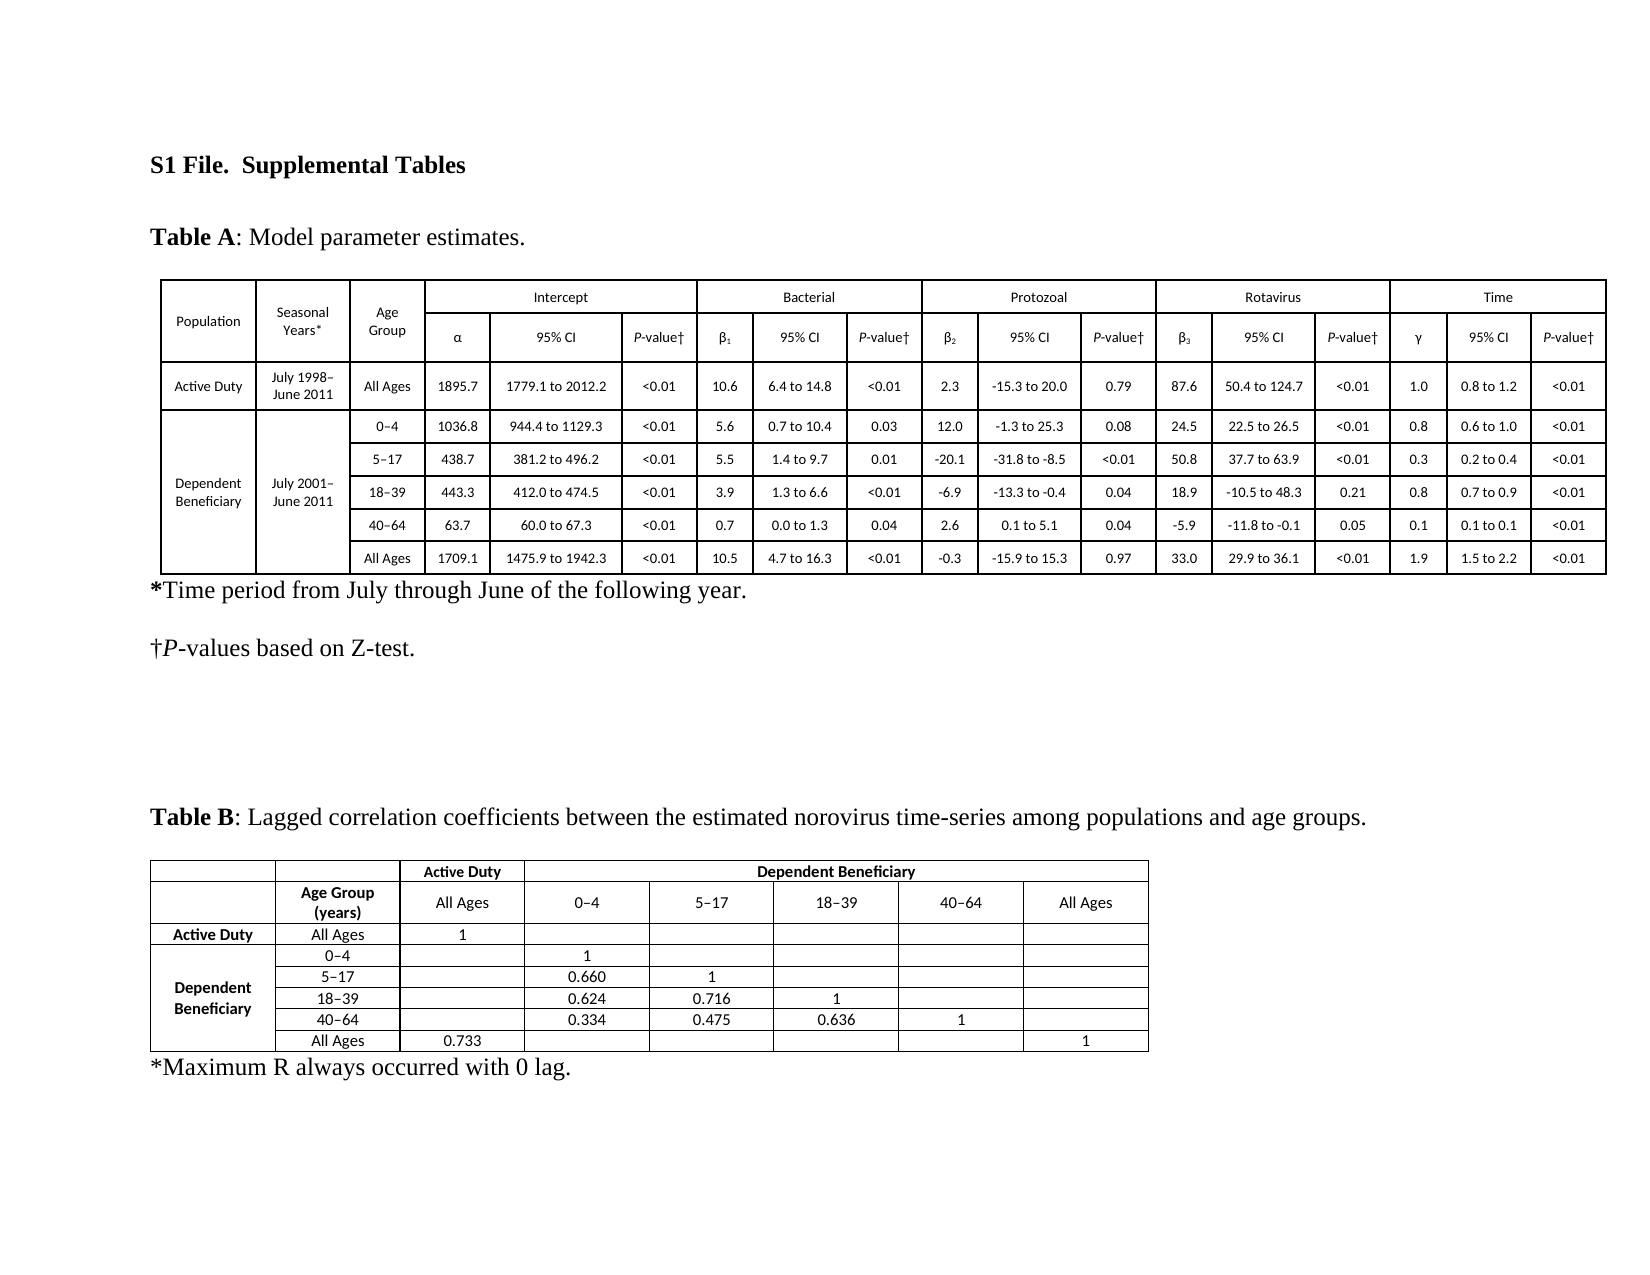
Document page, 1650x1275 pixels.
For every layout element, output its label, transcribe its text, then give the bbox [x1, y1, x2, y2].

table_cell All Ages [276, 1031, 399, 1051]
table_cell 0.79 [1082, 363, 1155, 409]
table_cell 5.6 [698, 411, 752, 442]
table_cell [899, 1031, 1023, 1051]
table_cell <0.01 [623, 363, 696, 409]
table_cell 0.636 [774, 1009, 898, 1029]
table_cell <0.01 [1316, 444, 1389, 475]
table_cell 1779.1 to 2012.2 [491, 363, 621, 409]
table_cell -5.9 [1157, 510, 1211, 540]
table_cell -13.3 to -0.4 [979, 477, 1080, 507]
text S1 File. Supplemental Tables [150, 150, 1500, 179]
table_cell 0.03 [848, 411, 921, 442]
table_cell -31.8 to -8.5 [979, 444, 1080, 475]
table_cell <0.01 [1316, 363, 1389, 409]
table_cell 438.7 [426, 444, 489, 475]
table_cell 3.9 [698, 477, 752, 507]
table_cell 0–4 [351, 411, 424, 442]
table_cell β1 [698, 314, 752, 361]
table_cell 95% CI [979, 314, 1080, 361]
table_cell 0.04 [1082, 510, 1155, 540]
table_cell 0.08 [1082, 411, 1155, 442]
table_cell Active Duty [151, 924, 275, 944]
table_header [276, 861, 399, 881]
table_cell [650, 1031, 773, 1051]
table_cell 5–17 [650, 882, 773, 923]
table_cell July 1998–June 2011 [257, 363, 349, 409]
table_cell 29.9 to 36.1 [1213, 542, 1314, 573]
table_cell 0.2 to 0.4 [1448, 444, 1530, 475]
table_header Age Group [351, 281, 424, 361]
table_cell [774, 967, 898, 987]
table_cell 1 [1024, 1031, 1148, 1051]
table_cell [1024, 1009, 1148, 1029]
table_cell 95% CI [754, 314, 846, 361]
table_cell <0.01 [1532, 542, 1605, 573]
table_cell [525, 924, 649, 944]
table_header Active Duty [401, 861, 524, 881]
table_cell -15.3 to 20.0 [979, 363, 1080, 409]
table_cell 0.334 [525, 1009, 649, 1029]
table_cell β2 [923, 314, 977, 361]
table_cell P-value† [1082, 314, 1155, 361]
table_cell [1024, 945, 1148, 966]
table_cell P-value† [1532, 314, 1605, 361]
table_cell 5–17 [351, 444, 424, 475]
table_cell [401, 945, 524, 966]
table_cell 95% CI [491, 314, 621, 361]
table_cell 2.3 [923, 363, 977, 409]
table_cell 0.6 to 1.0 [1448, 411, 1530, 442]
table_cell 1 [401, 924, 524, 944]
table_cell <0.01 [848, 363, 921, 409]
table_cell 0.8 [1391, 411, 1446, 442]
table_header Rotavirus [1157, 281, 1389, 312]
table_cell 0.660 [525, 967, 649, 987]
table_cell 50.8 [1157, 444, 1211, 475]
table_cell 0.7 [698, 510, 752, 540]
table_cell -11.8 to -0.1 [1213, 510, 1314, 540]
table_cell Active Duty [162, 363, 255, 409]
table_cell 18–39 [351, 477, 424, 507]
text Table B: Lagged correlation coefficients between the estimated norovirus time-series among populations and age groups. [150, 802, 1500, 831]
table_cell <0.01 [623, 542, 696, 573]
table_cell 63.7 [426, 510, 489, 540]
table_cell 22.5 to 26.5 [1213, 411, 1314, 442]
table_header Dependent Beneficiary [525, 861, 1148, 881]
table_cell <0.01 [623, 411, 696, 442]
table_cell 1 [899, 1009, 1023, 1029]
table_cell July 2001–June 2011 [257, 411, 349, 573]
table_cell -10.5 to 48.3 [1213, 477, 1314, 507]
table_cell 0.1 to 5.1 [979, 510, 1080, 540]
table_cell 0.21 [1316, 477, 1389, 507]
table_header Protozoal [923, 281, 1155, 312]
table_cell 24.5 [1157, 411, 1211, 442]
table_cell 50.4 to 124.7 [1213, 363, 1314, 409]
table_cell 1.3 to 6.6 [754, 477, 846, 507]
table_cell <0.01 [623, 444, 696, 475]
table_cell [899, 967, 1023, 987]
table_cell 1.9 [1391, 542, 1446, 573]
table_cell [650, 924, 773, 944]
table_cell 0.05 [1316, 510, 1389, 540]
table_cell <0.01 [1532, 477, 1605, 507]
table_header Intercept [426, 281, 696, 312]
table_cell 40–64 [899, 882, 1023, 923]
table_cell [401, 1009, 524, 1029]
table_cell 1475.9 to 1942.3 [491, 542, 621, 573]
table_cell 95% CI [1213, 314, 1314, 361]
table_cell All Ages [1024, 882, 1148, 923]
table_cell 40–64 [276, 1009, 399, 1029]
table_cell 0.7 to 10.4 [754, 411, 846, 442]
table_cell 412.0 to 474.5 [491, 477, 621, 507]
table_cell 1.4 to 9.7 [754, 444, 846, 475]
table_cell 1 [774, 988, 898, 1008]
text Table A: Model parameter estimates. [150, 222, 1500, 251]
table_cell 10.6 [698, 363, 752, 409]
table_cell 0.1 to 0.1 [1448, 510, 1530, 540]
table_cell 0.716 [650, 988, 773, 1008]
table_cell <0.01 [1532, 510, 1605, 540]
table_cell -15.9 to 15.3 [979, 542, 1080, 573]
table_cell [899, 924, 1023, 944]
table_cell All Ages [401, 882, 524, 923]
table_cell 0.8 [1391, 477, 1446, 507]
table_cell [1024, 967, 1148, 987]
table_cell [899, 945, 1023, 966]
table_cell α [426, 314, 489, 361]
table_cell 0.475 [650, 1009, 773, 1029]
table_cell [1024, 924, 1148, 944]
table_cell <0.01 [623, 477, 696, 507]
table_cell -6.9 [923, 477, 977, 507]
table_cell [774, 1031, 898, 1051]
table_cell 12.0 [923, 411, 977, 442]
table_cell P-value† [623, 314, 696, 361]
table_cell [401, 967, 524, 987]
table_cell 6.4 to 14.8 [754, 363, 846, 409]
table_cell All Ages [351, 542, 424, 573]
text *Maximum R always occurred with 0 lag. [150, 1052, 1500, 1081]
table_cell [774, 924, 898, 944]
table_cell <0.01 [1532, 363, 1605, 409]
table_cell 0–4 [525, 882, 649, 923]
table_cell 0.97 [1082, 542, 1155, 573]
table_cell <0.01 [1532, 444, 1605, 475]
table_cell 4.7 to 16.3 [754, 542, 846, 573]
table_cell 1709.1 [426, 542, 489, 573]
table_cell 18–39 [276, 988, 399, 1008]
table_cell [650, 945, 773, 966]
table_cell Dependent Beneficiary [151, 945, 275, 1051]
table_cell 60.0 to 67.3 [491, 510, 621, 540]
table_cell 0.01 [848, 444, 921, 475]
table_header Seasonal Years* [257, 281, 349, 361]
table_cell 0–4 [276, 945, 399, 966]
table_cell -1.3 to 25.3 [979, 411, 1080, 442]
text †P-values based on Z-test. [150, 633, 1500, 661]
table_cell 1.5 to 2.2 [1448, 542, 1530, 573]
table_cell [401, 988, 524, 1008]
table_cell Age Group (years) [276, 882, 399, 923]
table_cell 33.0 [1157, 542, 1211, 573]
table_cell 0.733 [401, 1031, 524, 1051]
table_cell [899, 988, 1023, 1008]
table_cell <0.01 [848, 477, 921, 507]
table_cell 0.3 [1391, 444, 1446, 475]
table_cell 87.6 [1157, 363, 1211, 409]
table_cell P-value† [848, 314, 921, 361]
table_cell P-value† [1316, 314, 1389, 361]
table_cell 1 [650, 967, 773, 987]
table_header Time [1391, 281, 1605, 312]
table_cell 944.4 to 1129.3 [491, 411, 621, 442]
table_cell <0.01 [1532, 411, 1605, 442]
table_cell 10.5 [698, 542, 752, 573]
table_header Bacterial [698, 281, 921, 312]
table_cell 443.3 [426, 477, 489, 507]
table_cell <0.01 [1082, 444, 1155, 475]
table_cell 1895.7 [426, 363, 489, 409]
table_cell 0.1 [1391, 510, 1446, 540]
table_cell 0.8 to 1.2 [1448, 363, 1530, 409]
table_cell 18–39 [774, 882, 898, 923]
table_cell 40–64 [351, 510, 424, 540]
table_cell All Ages [351, 363, 424, 409]
table_cell β3 [1157, 314, 1211, 361]
table_cell <0.01 [623, 510, 696, 540]
table_cell 0.7 to 0.9 [1448, 477, 1530, 507]
table_cell 5.5 [698, 444, 752, 475]
table_cell 1 [525, 945, 649, 966]
table_cell <0.01 [848, 542, 921, 573]
table_header Population [162, 281, 255, 361]
table_header [151, 861, 275, 881]
table_cell 1.0 [1391, 363, 1446, 409]
table_cell [525, 1031, 649, 1051]
table_cell Dependent Beneficiary [162, 411, 255, 573]
table_cell 1036.8 [426, 411, 489, 442]
table_cell γ [1391, 314, 1446, 361]
table_cell 95% CI [1448, 314, 1530, 361]
table_cell 0.04 [1082, 477, 1155, 507]
table_cell <0.01 [1316, 411, 1389, 442]
table_cell -0.3 [923, 542, 977, 573]
table_cell 2.6 [923, 510, 977, 540]
table_cell 5–17 [276, 967, 399, 987]
table_cell [151, 882, 275, 923]
table_cell [774, 945, 898, 966]
table_cell 37.7 to 63.9 [1213, 444, 1314, 475]
table_cell 0.04 [848, 510, 921, 540]
table_cell All Ages [276, 924, 399, 944]
table_cell 18.9 [1157, 477, 1211, 507]
table_cell 0.0 to 1.3 [754, 510, 846, 540]
table_cell <0.01 [1316, 542, 1389, 573]
table_cell 0.624 [525, 988, 649, 1008]
text *Time period from July through June of the following year. [150, 575, 1500, 604]
table_cell 381.2 to 496.2 [491, 444, 621, 475]
table_cell -20.1 [923, 444, 977, 475]
table_cell [1024, 988, 1148, 1008]
